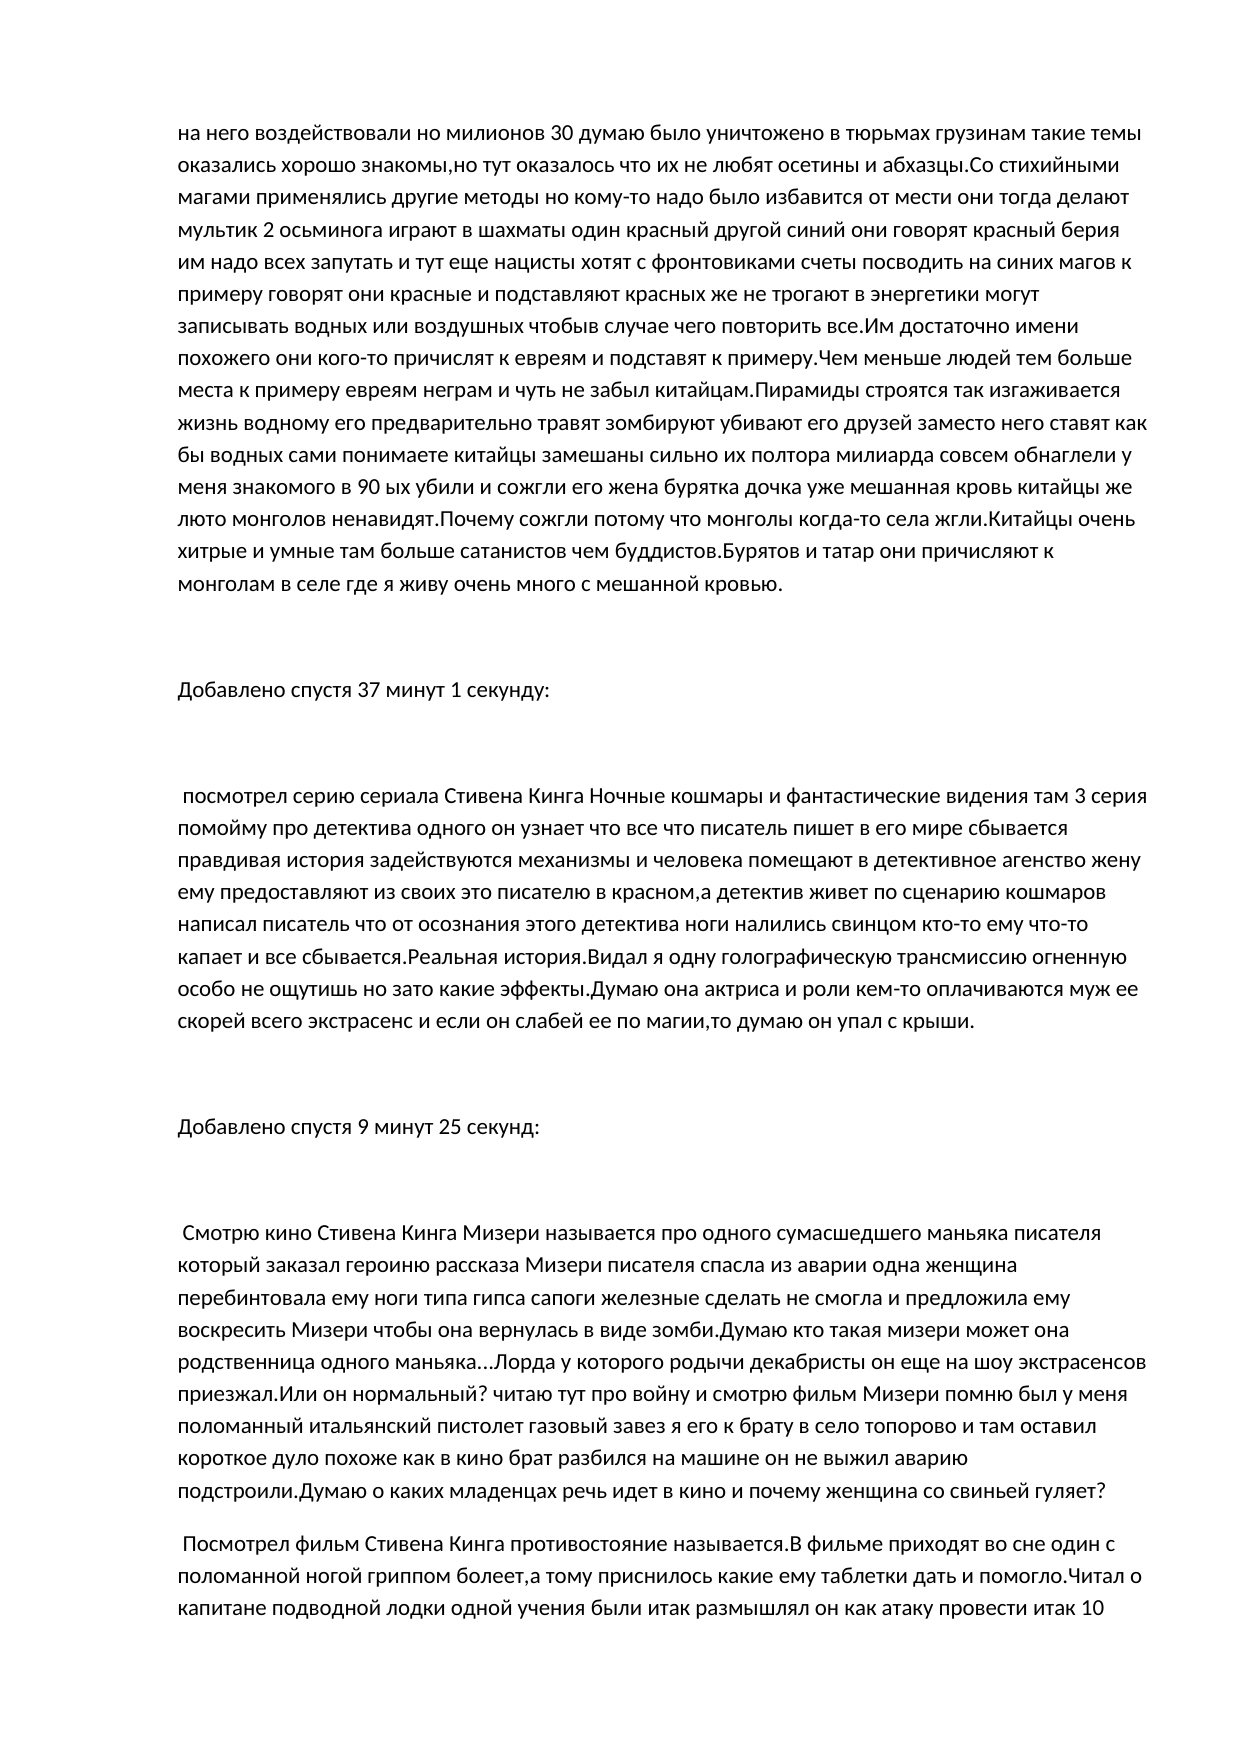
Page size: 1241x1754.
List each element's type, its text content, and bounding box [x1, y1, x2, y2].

text Добавлено спустя 37 минут 1 секунду: [177, 675, 1152, 703]
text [177, 118, 1152, 597]
text посмотрел серию сериала Стивена Кинга Ночные кошмары и фантастические видения там 3 серия помойму про детектива одного он узнает что все что писатель пишет в его мире сбывается правдивая история задействуются механизмы и человека помещают в детективное агенство жену ему предоставляют из своих это писателю в красном,а детектив живет по сценарию кошмаров написал писатель что от осознания этого детектива ноги налились свинцом кто-то ему что-то капает и все сбывается.Реальная история.Видал я одну голографическую трансмиссию огненную особо не ощутишь но зато какие эффекты.Думаю она актриса и роли кем-то оплачиваются муж ее скорей всего экстрасенс и если он слабей ее по магии,то думаю он упал с крыши. [177, 781, 1152, 1034]
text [177, 1529, 1152, 1621]
text Смотрю кино Стивена Кинга Мизери называется про одного сумасшедшего маньяка писателя который заказал героиню рассказа Мизери писателя спасла из аварии одна женщина перебинтовала ему ноги типа гипса сапоги железные сделать не смогла и предложила ему воскресить Мизери чтобы она вернулась в виде зомби.Думаю кто такая мизери может она родственница одного маньяка...Лорда у которого родычи декабристы он еще на шоу экстрасенсов приезжал.Или он нормальный? читаю тут про войну и смотрю фильм Мизери помню был у меня поломанный итальянский пистолет газовый завез я его к брату в село топорово и там оставил короткое дуло похоже как в кино брат разбился на машине он не выжил аварию подстроили.Думаю о каких младенцах речь идет в кино и почему женщина со свиньей гуляет? [177, 1218, 1152, 1504]
text Добавлено спустя 9 минут 25 секунд: [177, 1112, 1152, 1140]
